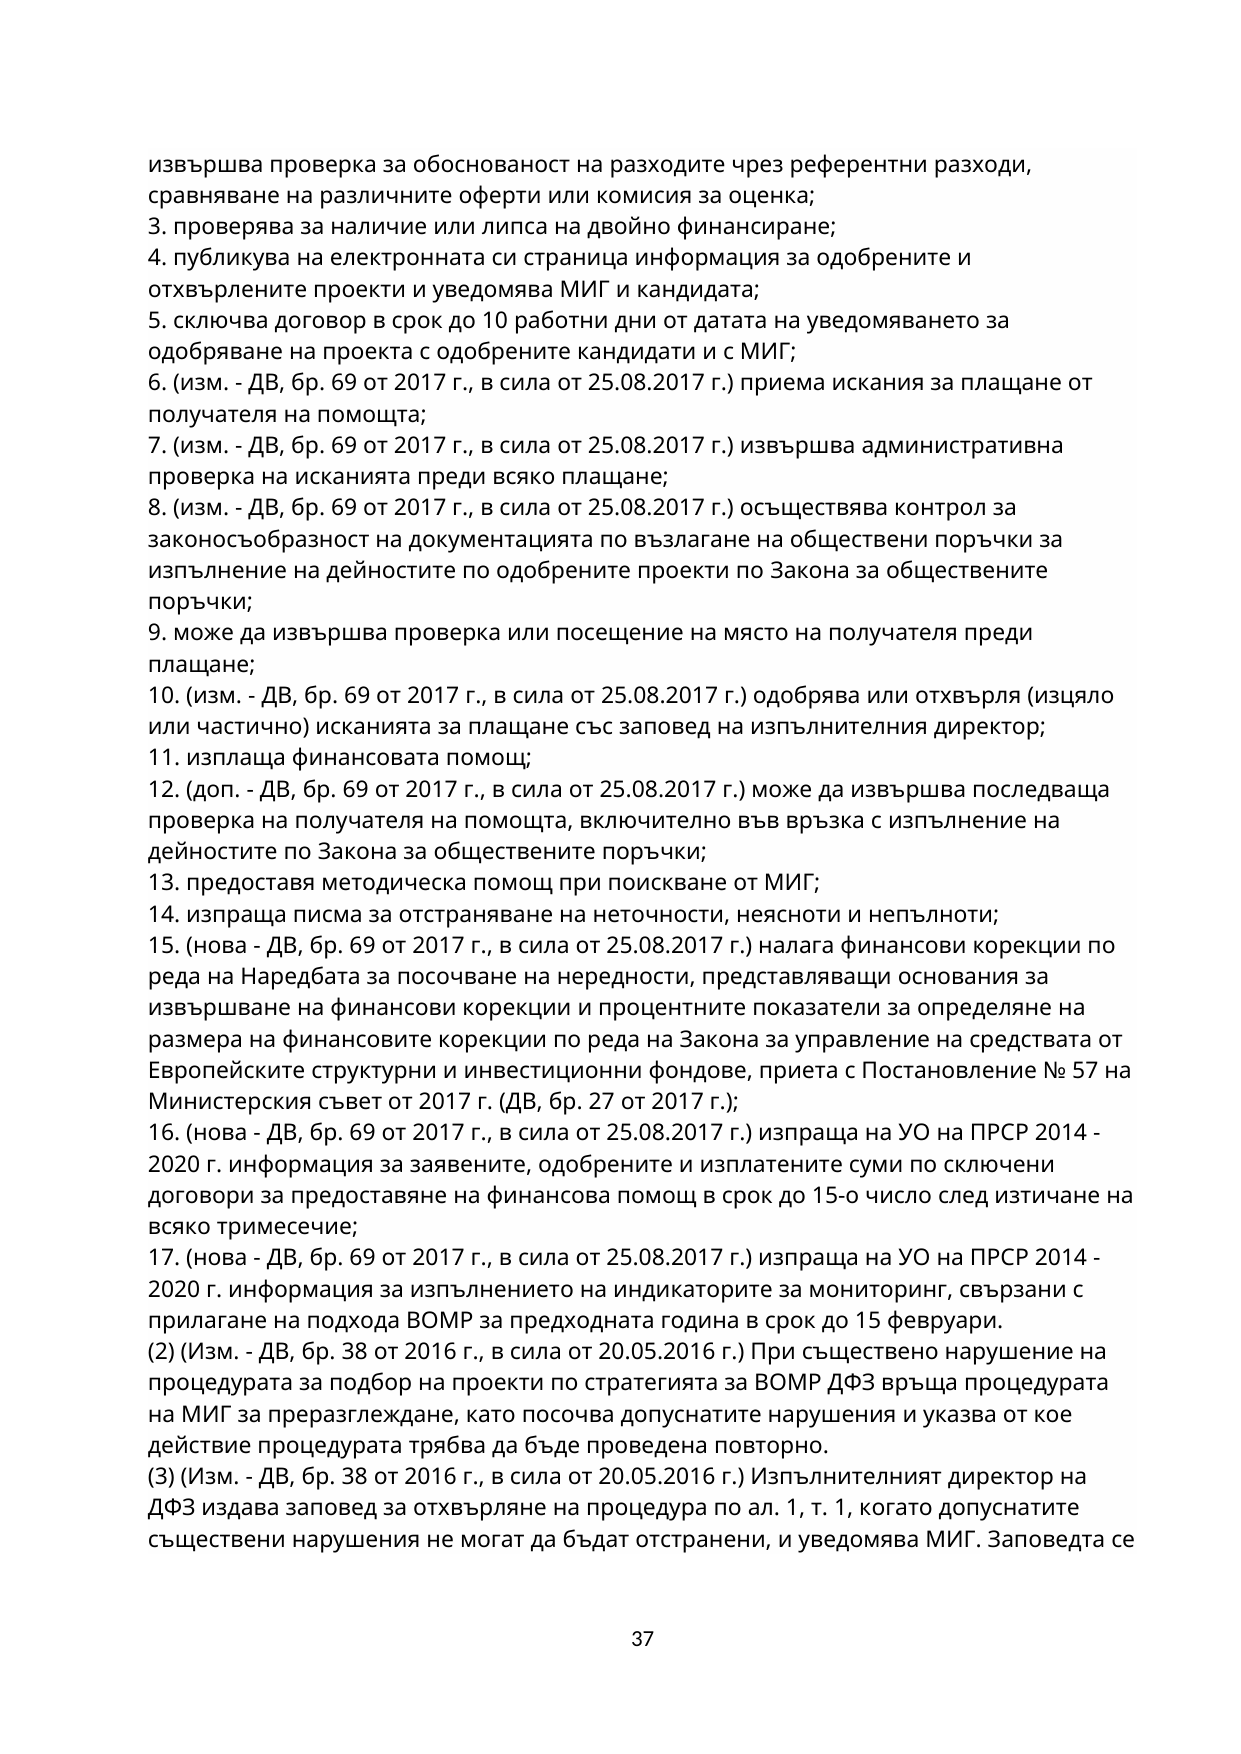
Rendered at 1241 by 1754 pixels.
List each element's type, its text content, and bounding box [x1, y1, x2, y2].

text (2) (Изм. - ДВ, бр. 38 от 2016 г., в сила от 20.05.2016 г.) При съществено нарушение на процедурата за подбор на проекти по стратегията за ВОМР ДФЗ връща процедурата на МИГ за преразглеждане, като посочва допуснатите нарушения и указва от кое действие процедурата трябва да бъде проведена повторно. [148, 1335, 1137, 1460]
text 9. може да извършва проверка или посещение на място на получателя преди плащане; [148, 616, 1137, 679]
text 7. (изм. - ДВ, бр. 69 от 2017 г., в сила от 25.08.2017 г.) извършва административна проверка на исканията преди всяко плащане; [148, 429, 1137, 491]
text 8. (изм. - ДВ, бр. 69 от 2017 г., в сила от 25.08.2017 г.) осъществява контрол за законосъобразност на документацията по възлагане на обществени поръчки за изпълнение на дейностите по одобрените проекти по Закона за обществените поръчки; [148, 491, 1137, 616]
text 14. изпраща писма за отстраняване на неточности, неясноти и непълноти; [148, 898, 1137, 929]
text 5. сключва договор в срок до 10 работни дни от датата на уведомяването за одобряване на проекта с одобрените кандидати и с МИГ; [148, 304, 1137, 366]
text 16. (нова - ДВ, бр. 69 от 2017 г., в сила от 25.08.2017 г.) изпраща на УО на ПРСР 2014 - 2020 г. информация за заявените, одобрените и изплатените суми по сключени договори за предоставяне на финансова помощ в срок до 15-о число след изтичане на всяко тримесечие; [148, 1116, 1137, 1241]
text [148, 148, 1137, 210]
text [148, 1460, 1137, 1554]
text 3. проверява за наличие или липса на двойно финансиране; [148, 210, 1137, 241]
text 11. изплаща финансовата помощ; [148, 741, 1137, 773]
text 12. (доп. - ДВ, бр. 69 от 2017 г., в сила от 25.08.2017 г.) може да извършва последваща проверка на получателя на помощта, включително във връзка с изпълнение на дейностите по Закона за обществените поръчки; [148, 773, 1137, 866]
text 17. (нова - ДВ, бр. 69 от 2017 г., в сила от 25.08.2017 г.) изпраща на УО на ПРСР 2014 - 2020 г. информация за изпълнението на индикаторите за мониторинг, свързани с прилагане на подхода ВОМР за предходната година в срок до 15 февруари. [148, 1241, 1137, 1335]
text 10. (изм. - ДВ, бр. 69 от 2017 г., в сила от 25.08.2017 г.) одобрява или отхвърля (изцяло или частично) исканията за плащане със заповед на изпълнителния директор; [148, 679, 1137, 741]
text 6. (изм. - ДВ, бр. 69 от 2017 г., в сила от 25.08.2017 г.) приема искания за плащане от получателя на помощта; [148, 366, 1137, 429]
text 4. публикува на електронната си страница информация за одобрените и отхвърлените проекти и уведомява МИГ и кандидата; [148, 241, 1137, 304]
text 15. (нова - ДВ, бр. 69 от 2017 г., в сила от 25.08.2017 г.) налага финансови корекции по реда на Наредбата за посочване на нередности, представляващи основания за извършване на финансови корекции и процентните показатели за определяне на размера на финансовите корекции по реда на Закона за управление на средствата от Европейските структурни и инвестиционни фондове, приета с Постановление № 57 на Министерския съвет от 2017 г. (ДВ, бр. 27 от 2017 г.); [148, 929, 1137, 1116]
text 13. предоставя методическа помощ при поискване от МИГ; [148, 866, 1137, 898]
